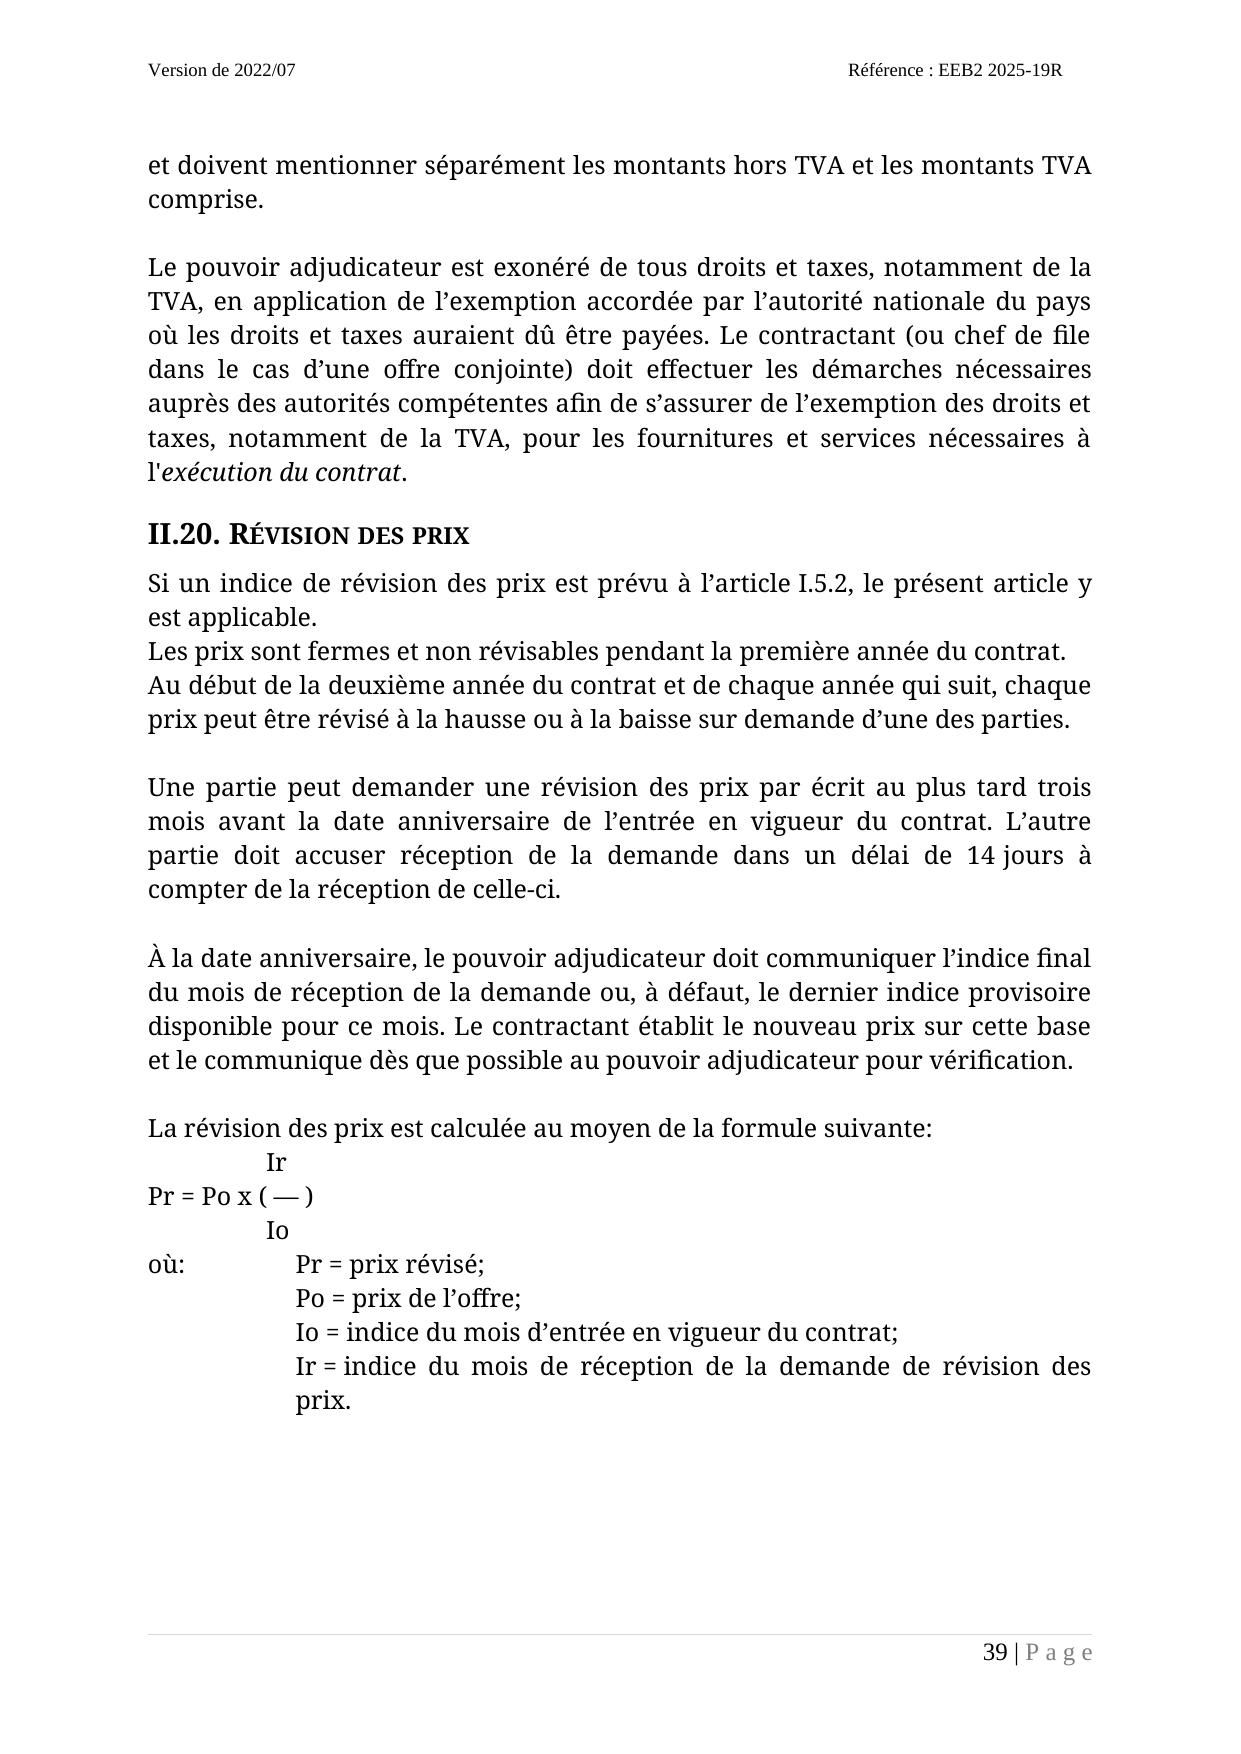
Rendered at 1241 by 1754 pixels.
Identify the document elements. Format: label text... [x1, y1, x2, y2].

text Ir = indice du mois de réception de la demande de révision des prix. [148, 1349, 1092, 1417]
text Une partie peut demander une révision des prix par écrit au plus tard trois mois avant la date anniversaire de l’entrée en vigueur du contrat. L’autre partie doit accuser réception de la demande dans un délai de 14 jours à compter de la réception de celle-ci. [148, 770, 1092, 906]
text Ir [148, 1144, 1092, 1179]
text Po = prix de l’offre; [148, 1281, 1092, 1315]
subtitle Révision des prix [148, 513, 1092, 553]
text Io [148, 1213, 1092, 1247]
text Io = indice du mois d’entrée en vigueur du contrat; [148, 1315, 1092, 1349]
text où: Pr = prix révisé; [148, 1247, 1092, 1281]
text La révision des prix est calculée au moyen de la formule suivante: [148, 1111, 1092, 1144]
text Le pouvoir adjudicateur est exonéré de tous droits et taxes, notamment de la TVA, en application de l’exemption accordée par l’autorité nationale du pays où les droits et taxes auraient dû être payées. Le contractant (ou chef de file dans le cas d’une offre conjointe) doit effectuer les démarches nécessaires auprès des autorités compétentes afin de s’assurer de l’exemption des droits et taxes, notamment de la TVA, pour les fournitures et services nécessaires à l'exécution du contrat. [148, 250, 1092, 488]
text À la date anniversaire, le pouvoir adjudicateur doit communiquer l’indice final du mois de réception de la demande ou, à défaut, le dernier indice provisoire disponible pour ce mois. Le contractant établit le nouveau prix sur cette base et le communique dès que possible au pouvoir adjudicateur pour vérification. [148, 940, 1092, 1076]
text Pr = Po x ( — ) [148, 1179, 1092, 1213]
text Au début de la deuxième année du contrat et de chaque année qui suit, chaque prix peut être révisé à la hausse ou à la baisse sur demande d’une des parties. [148, 668, 1092, 736]
text Si un indice de révision des prix est prévu à l’article I.5.2, le présent article y est applicable. [148, 566, 1092, 634]
text Les prix sont fermes et non révisables pendant la première année du contrat. [148, 634, 1092, 668]
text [148, 148, 1092, 216]
